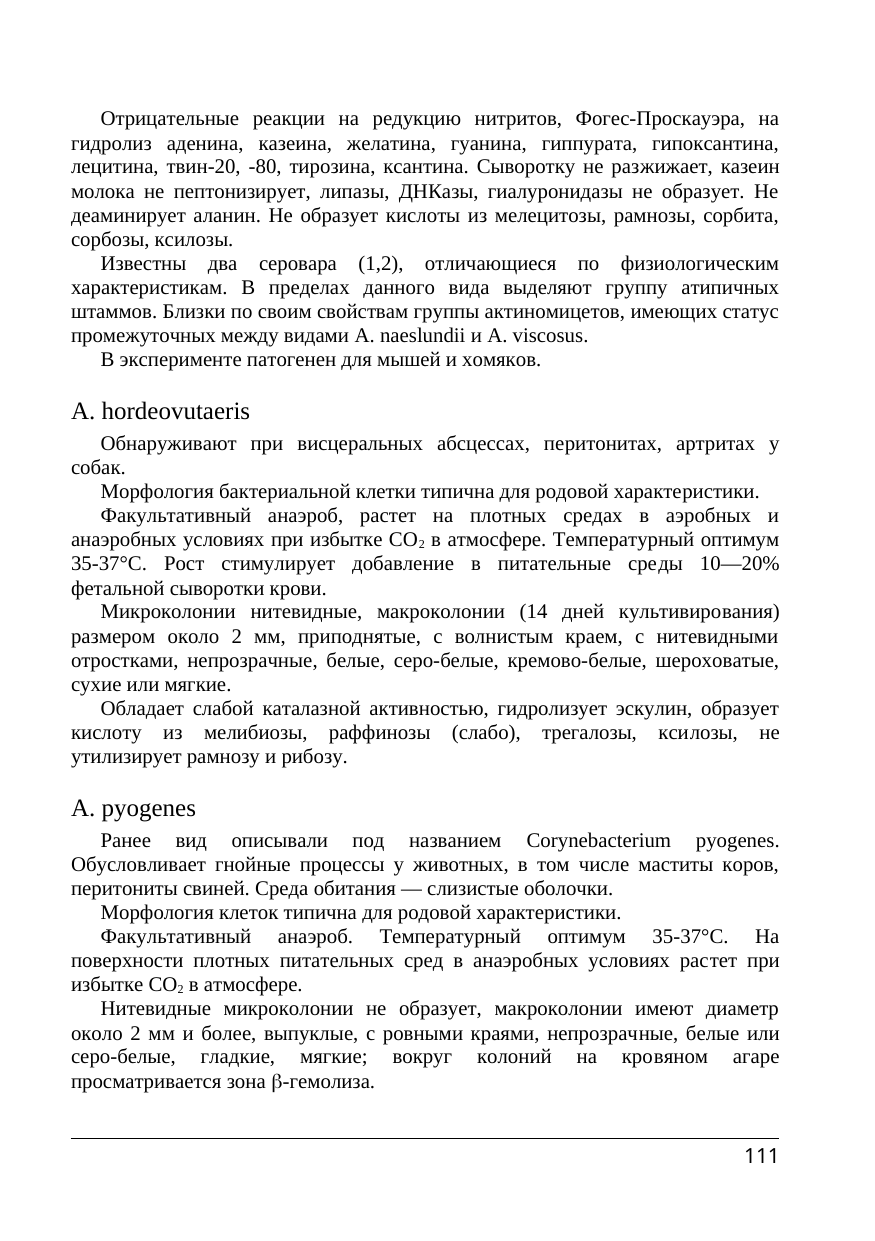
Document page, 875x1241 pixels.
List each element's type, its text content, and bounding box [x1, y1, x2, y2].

text Ранее вид описывали под названием Corynebacterium pyogenes. Обусловливает гнойные процессы у животных, в том числе маститы коров, перитониты свиней. Среда обитания — слизистые оболочки. [71, 828, 779, 900]
text Микроколонии нитевидные, макроколонии (14 дней культивирования) размером около , приподнятые, с волнистым краем, с нитевидными отростками, непрозрачные, белые, серо-белые, кремово-белые, шероховатые, сухие или мягкие. [71, 599, 779, 696]
text В эксперименте патогенен для мышей и хомяков. [71, 347, 779, 371]
text Нитевидные микроколонии не образует, макроколонии имеют диаметр около и более, выпуклые, с ровными краями, непрозрачные, белые или серо-белые, гладкие, мягкие; вокруг колоний на кровяном агаре просматривается зона -гемолиза. [71, 996, 779, 1093]
subtitle A. hordeovutaeris [71, 396, 779, 425]
text Известны два серовара (1,2), отличающиеся по физиологическим характеристикам. В пределах данного вида выделяют группу атипичных штаммов. Близки по своим свойствам группы актиномицетов, имеющих статус промежуточных между видами A. naeslundii и A. viscosus. [71, 251, 779, 347]
text Морфология клеток типична для родовой характеристики. [71, 900, 779, 924]
text Факультативный анаэроб. Температурный оптимум 35-37°С. На поверхности плотных питательных сред в анаэробных условиях растет при избытке СО2 в атмосфере. [71, 924, 779, 996]
text Морфология бактериальной клетки типична для родовой характеристики. [71, 479, 779, 503]
text Обнаруживают при висцеральных абсцессах, перитонитах, артритах у собак. [71, 431, 779, 479]
text Факультативный анаэроб, растет на плотных средах в аэробных и анаэробных условиях при избытке СО2 в атмосфере. Температурный оптимум 35-37°С. Рост стимулирует добавление в питательные среды 10—20% фетальной сыворотки крови. [71, 503, 779, 599]
text Обладает слабой каталазной активностью, гидролизует эскулин, образует кислоту из мелибиозы, раффинозы (слабо), трегалозы, ксилозы, не утилизирует рамнозу и рибозу. [71, 696, 779, 768]
subtitle A. pyogenes [71, 793, 779, 822]
text Отрицательные реакции на редукцию нитритов, Фогес-Проскауэра, на гидролиз аденина, казеина, желатина, гуанина, гиппурата, гипоксантина, лецитина, твин-20, -80, тирозина, ксантина. Сыворотку не разжижает, казеин молока не пептонизирует, липазы, ДНКазы, гиалуронидазы не образует. Не деаминирует аланин. Не образует кислоты из мелецитозы, рамнозы, сорбита, сорбозы, ксилозы. [71, 106, 779, 251]
